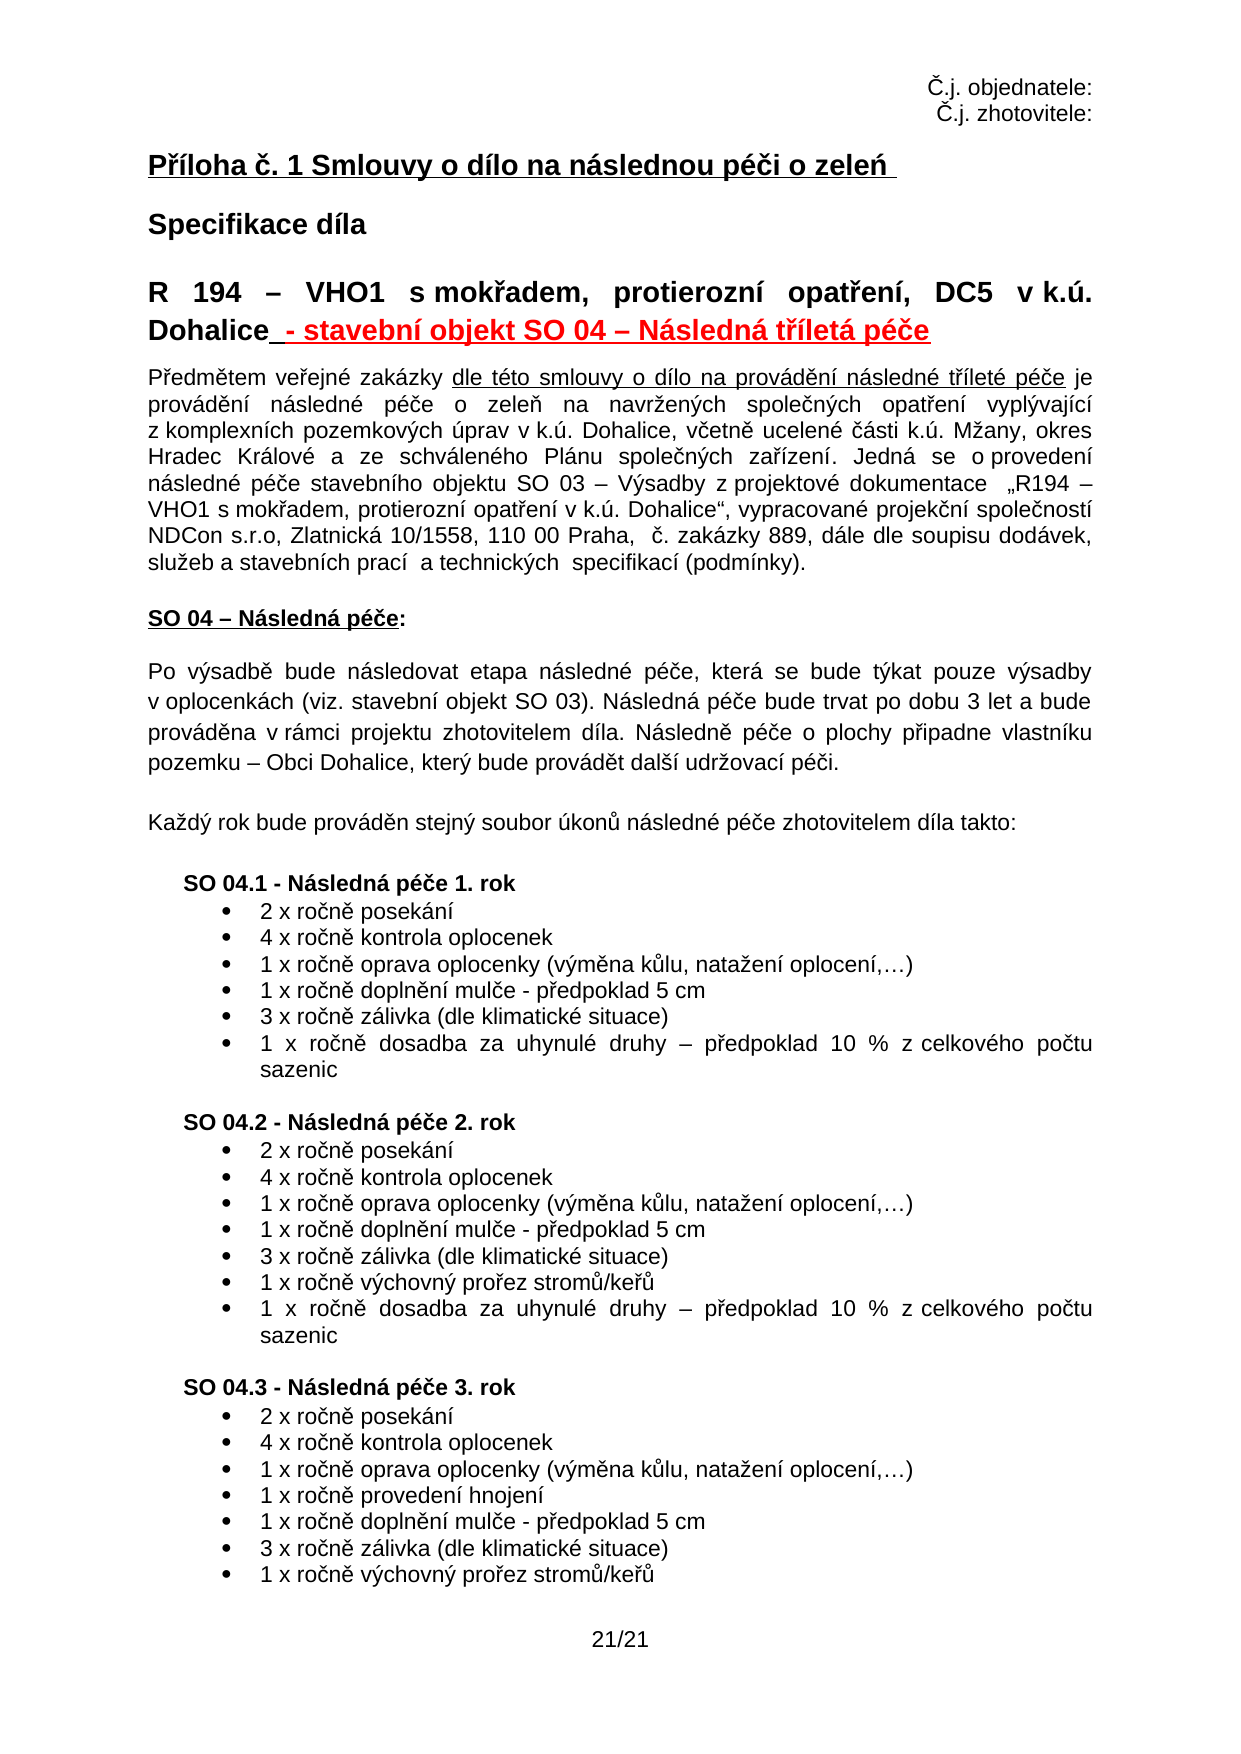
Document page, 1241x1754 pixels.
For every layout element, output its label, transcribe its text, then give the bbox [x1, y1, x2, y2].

text R 194 – VHO1 s mokřadem, protierozní opatření, DC5 v k.ú. Dohalice - stavební objekt SO 04 – Následná tříletá péče [148, 275, 1093, 347]
list 1 x ročně oprava oplocenky (výměna kůlu, natažení oplocení,…) [222, 951, 1093, 977]
list 3 x ročně zálivka (dle klimatické situace) [222, 1534, 1093, 1561]
text Předmětem veřejné zakázky dle této smlouvy o dílo na provádění následné tříleté péče je provádění následné péče o zeleň na navržených společných opatření vyplývající z komplexních pozemkových úprav v k.ú. Dohalice, včetně ucelené části k.ú. Mžany, okres Hradec Králové a ze schváleného Plánu společných zařízení. Jedná se o provedení následné péče stavebního objektu SO 03 – Výsadby z projektové dokumentace „R194 – VHO1 s mokřadem, protierozní opatření v k.ú. Dohalice“, vypracované projekční společností NDCon s.r.o, Zlatnická 10/1558, 110 00 Praha, č. zakázky 889, dále dle soupisu dodávek, služeb a stavebních prací a technických specifikací (podmínky). [148, 364, 1093, 575]
list 3 x ročně zálivka (dle klimatické situace) [222, 1243, 1093, 1269]
list 1 x ročně doplnění mulče - předpoklad 5 cm [222, 1508, 1093, 1534]
list 2 x ročně posekání [222, 1403, 1093, 1429]
list 1 x ročně výchovný prořez stromů/keřů [222, 1561, 1093, 1587]
list 2 x ročně posekání [222, 898, 1093, 924]
list 1 x ročně doplnění mulče - předpoklad 5 cm [222, 977, 1093, 1003]
text SO 04 – Následná péče: [148, 605, 1093, 632]
list 1 x ročně výchovný prořez stromů/keřů [222, 1269, 1093, 1295]
list 2 x ročně posekání [222, 1137, 1093, 1163]
list 1 x ročně provedení hnojení [222, 1482, 1093, 1508]
list 3 x ročně zálivka (dle klimatické situace) [222, 1003, 1093, 1030]
text Specifikace díla [148, 207, 1093, 241]
subtitle SO 04.1 - Následná péče 1. rok [183, 869, 1240, 896]
subtitle SO 04.2 - Následná péče 2. rok [183, 1109, 1240, 1135]
list 1 x ročně doplnění mulče - předpoklad 5 cm [222, 1216, 1093, 1243]
list 1 x ročně dosadba za uhynulé druhy – předpoklad 10 % z celkového počtu sazenic [222, 1295, 1093, 1348]
list 4 x ročně kontrola oplocenek [222, 1429, 1093, 1456]
list 4 x ročně kontrola oplocenek [222, 1163, 1093, 1190]
list 1 x ročně oprava oplocenky (výměna kůlu, natažení oplocení,…) [222, 1456, 1093, 1482]
list 1 x ročně dosadba za uhynulé druhy – předpoklad 10 % z celkového počtu sazenic [222, 1030, 1093, 1082]
text Každý rok bude prováděn stejný soubor úkonů následné péče zhotovitelem díla takto: [148, 809, 1093, 835]
text Příloha č. 1 Smlouvy o dílo na následnou péči o zeleń [148, 148, 1093, 181]
subtitle SO 04.3 - Následná péče 3. rok [183, 1374, 1240, 1401]
list 1 x ročně oprava oplocenky (výměna kůlu, natažení oplocení,…) [222, 1190, 1093, 1216]
list 4 x ročně kontrola oplocenek [222, 924, 1093, 951]
text Po výsadbě bude následovat etapa následné péče, která se bude týkat pouze výsadby v oplocenkách (viz. stavební objekt SO 03). Následná péče bude trvat po dobu 3 let a bude prováděna v rámci projektu zhotovitelem díla. Následně péče o plochy připadne vlastníku pozemku – Obci Dohalice, který bude provádět další udržovací péči. [148, 658, 1093, 775]
